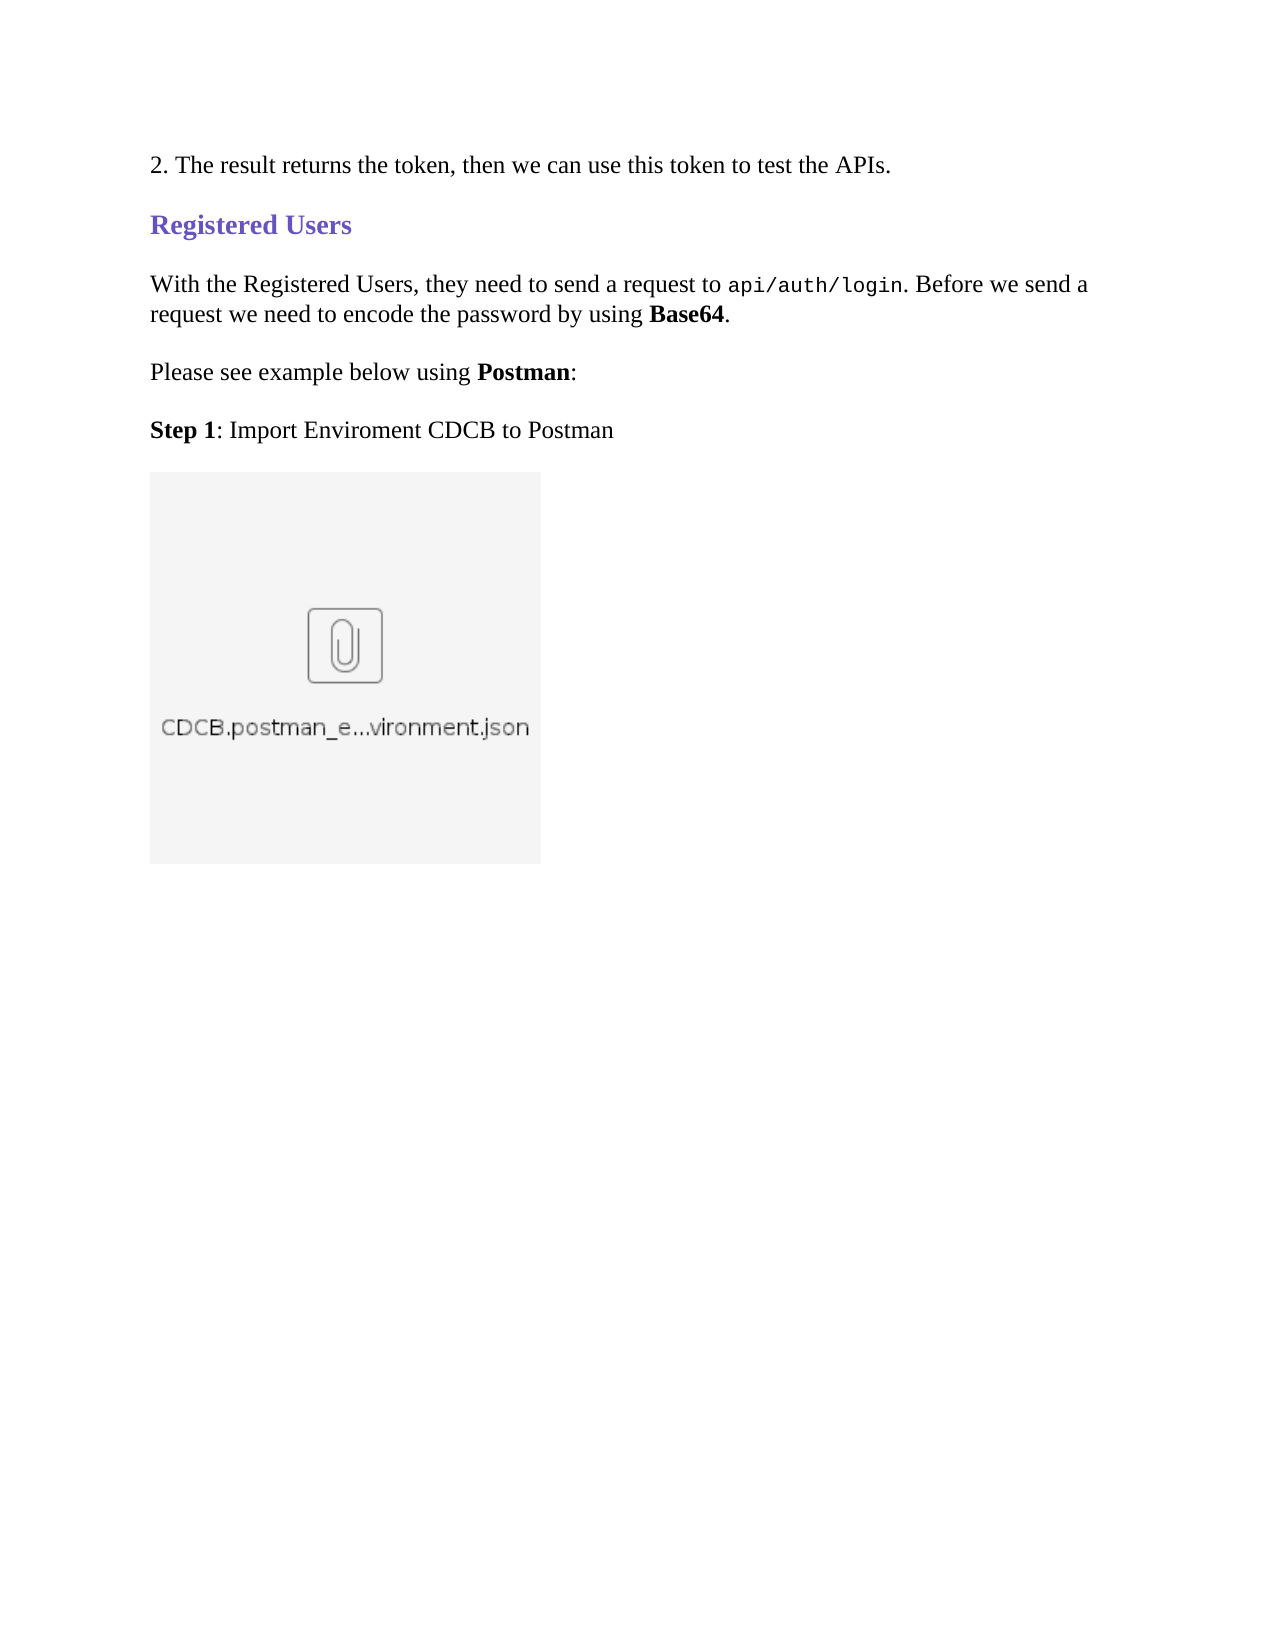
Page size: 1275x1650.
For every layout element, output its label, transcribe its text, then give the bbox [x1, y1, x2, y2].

subtitle Registered Users [150, 208, 1125, 240]
text With the Registered Users, they need to send a request to api/auth/login. Before we send a request we need to encode the password by using Base64. [150, 269, 1125, 328]
text Step 1: Import Enviroment CDCB to Postman [150, 415, 1125, 444]
text 2. The result returns the token, then we can use this token to test the APIs. [150, 150, 1125, 179]
text Please see example below using Postman: [150, 357, 1125, 386]
